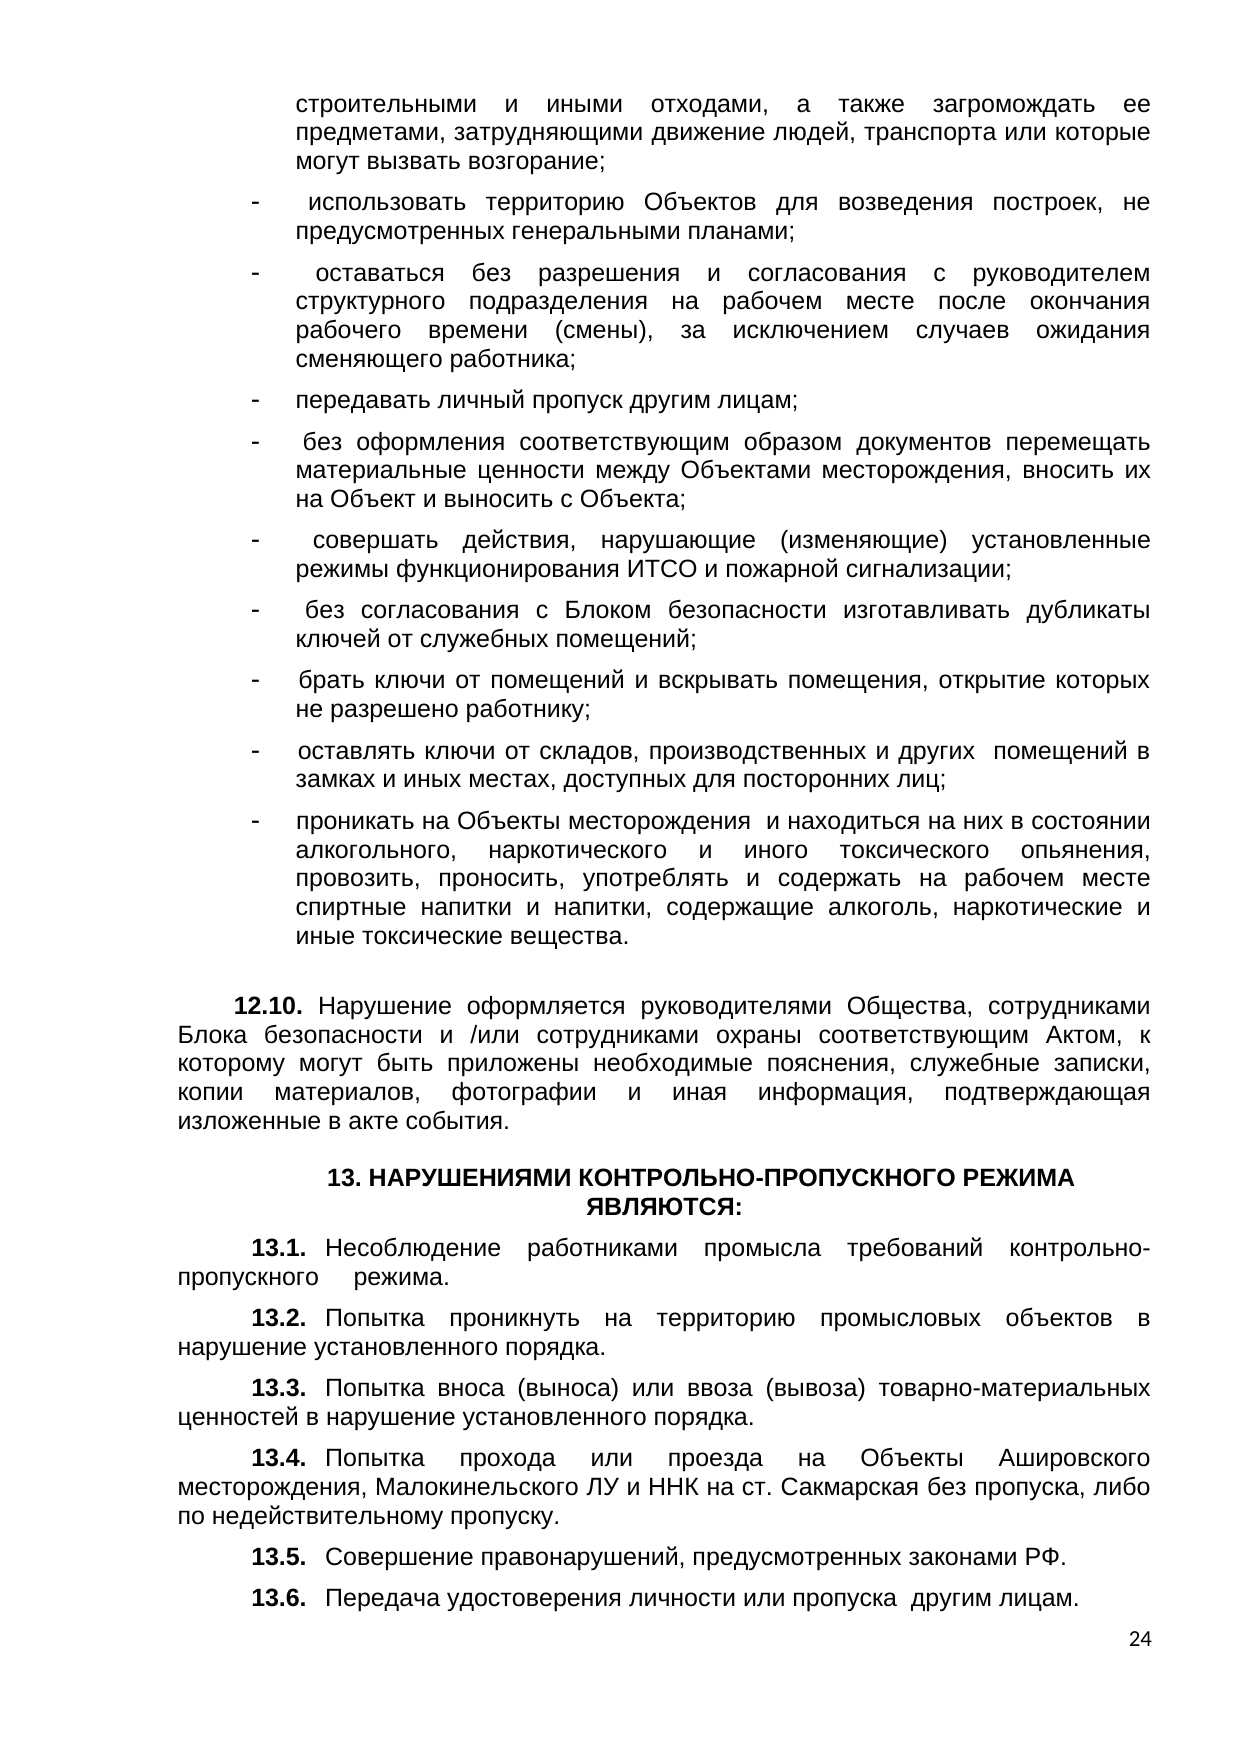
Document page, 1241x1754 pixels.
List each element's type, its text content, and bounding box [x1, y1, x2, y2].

text 13.3. Попытка вноса (выноса) или ввоза (вывоза) товарно-материальных ценностей в нарушение установленного порядка. [177, 1373, 1152, 1431]
text 13.4. Попытка прохода или проезда на Объекты Ашировского месторождения, Малокинельского ЛУ и ННК на ст. Сакмарская без пропуска, либо по недействительному пропуску. [177, 1443, 1152, 1529]
text 13.1. Несоблюдение работниками промысла требований контрольно-пропускного режима. [177, 1233, 1152, 1291]
list использовать территорию Объектов для возведения построек, не предусмотренных генеральными планами; [251, 187, 1152, 245]
list оставаться без разрешения и согласования с руководителем структурного подразделения на рабочем месте после окончания рабочего времени (смены), за исключением случаев ожидания сменяющего работника; [251, 257, 1152, 373]
list совершать действия, нарушающие (изменяющие) установленные режимы функционирования ИТСО и пожарной сигнализации; [251, 525, 1152, 583]
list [251, 89, 1152, 175]
text 13.5. Совершение правонарушений, предусмотренных законами РФ. [177, 1542, 1152, 1571]
list оставлять ключи от складов, производственных и других помещений в замках и иных местах, доступных для посторонних лиц; [251, 736, 1152, 793]
text 12.10. Нарушение оформляется руководителями Общества, сотрудниками Блока безопасности и /или сотрудниками охраны соответствующим Актом, к которому могут быть приложены необходимые пояснения, служебные записки, копии материалов, фотографии и иная информация, подтверждающая изложенные в акте события. [177, 991, 1152, 1134]
text 13.6. Передача удостоверения личности или пропуска другим лицам. [177, 1583, 1152, 1612]
list брать ключи от помещений и вскрывать помещения, открытие которых не разрешено работнику; [251, 666, 1152, 723]
list проникать на Объекты месторождения и находиться на них в состоянии алкогольного, наркотического и иного токсического опьянения, провозить, проносить, употреблять и содержать на рабочем месте спиртные напитки и напитки, содержащие алкоголь, наркотические и иные токсические вещества. [251, 806, 1152, 949]
text 13. НАРУШЕНИЯМИ КОНТРОЛЬНО-ПРОПУСКНОГО РЕЖИМА ЯВЛЯЮТСЯ: [177, 1163, 1152, 1221]
list без согласования с Блоком безопасности изготавливать дубликаты ключей от служебных помещений; [251, 595, 1152, 653]
list без оформления соответствующим образом документов перемещать материальные ценности между Объектами месторождения, вносить их на Объект и выносить с Объекта; [251, 426, 1152, 513]
text 13.2. Попытка проникнуть на территорию промысловых объектов в нарушение установленного порядка. [177, 1303, 1152, 1361]
list передавать личный пропуск другим лицам; [251, 385, 1152, 414]
